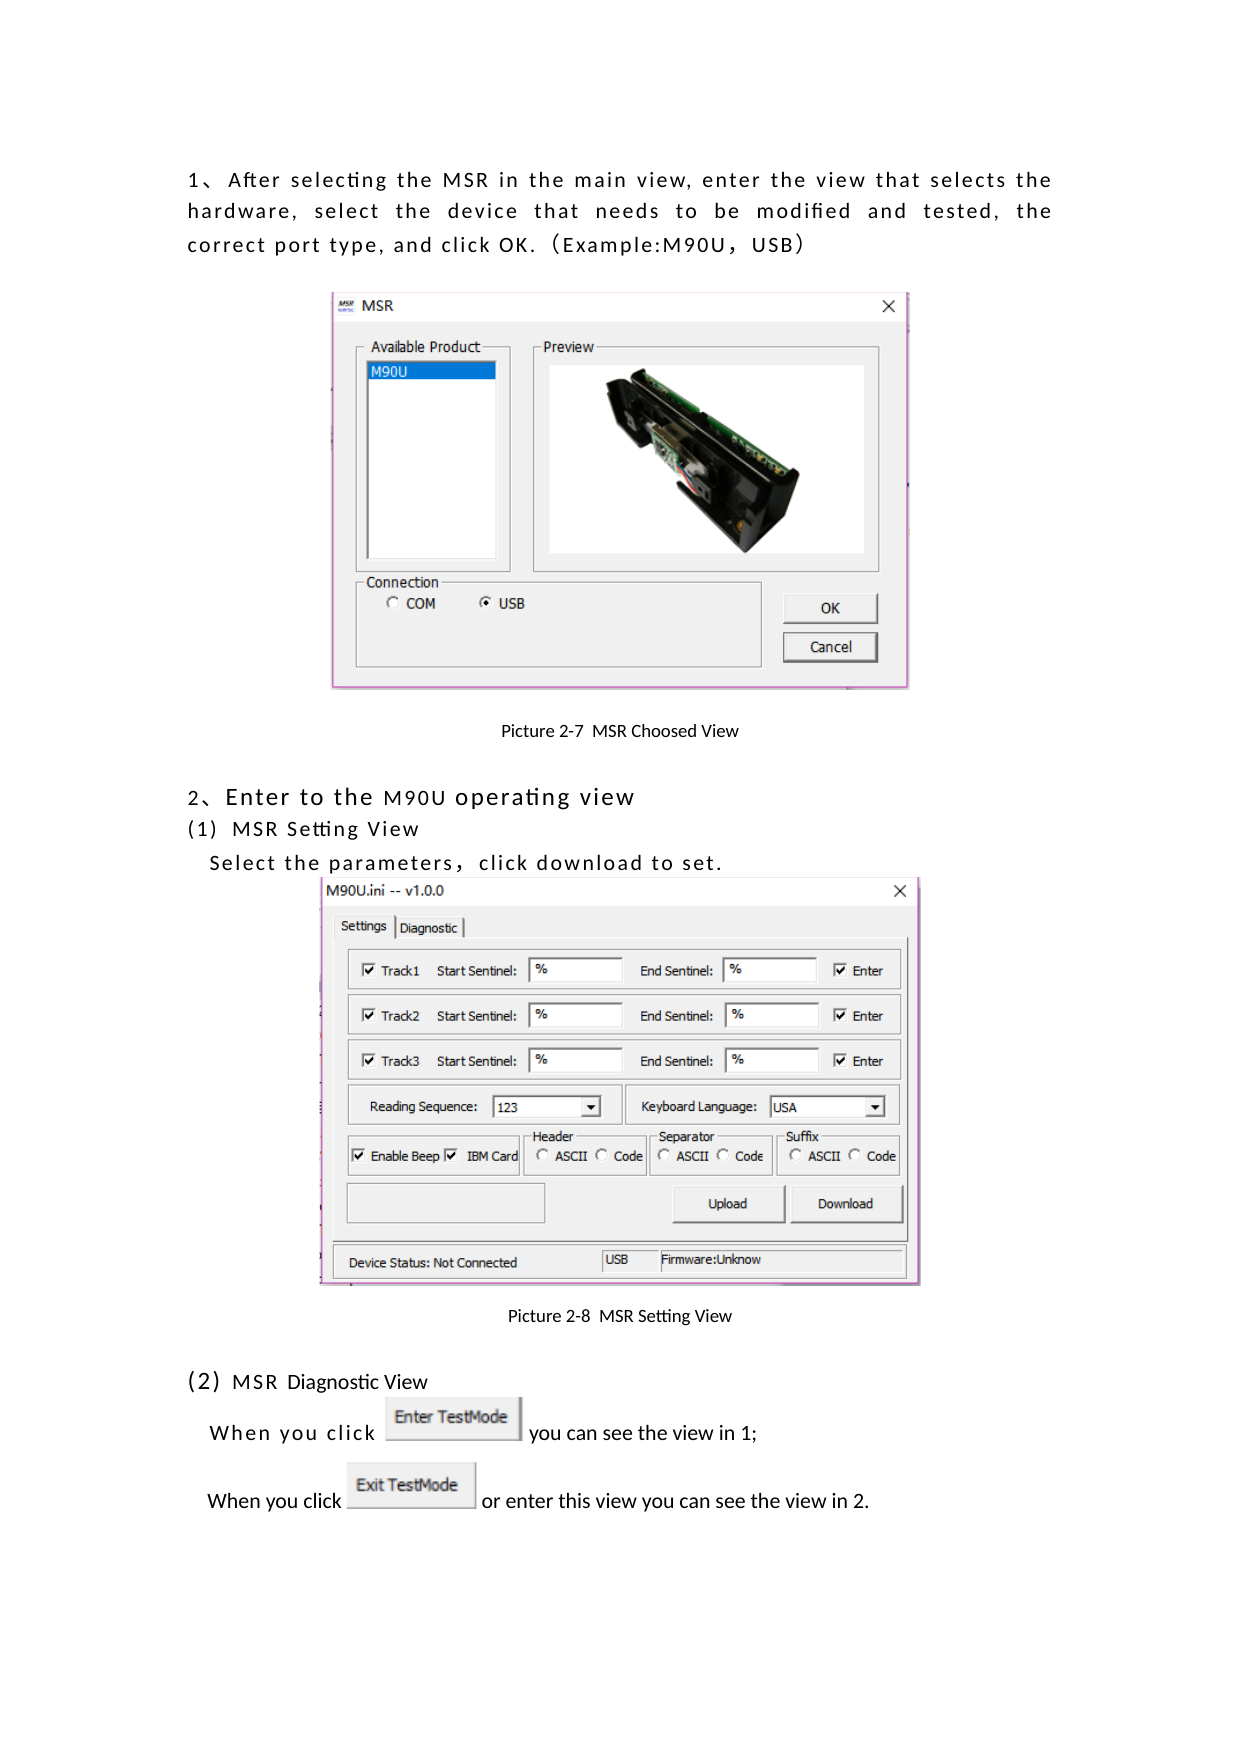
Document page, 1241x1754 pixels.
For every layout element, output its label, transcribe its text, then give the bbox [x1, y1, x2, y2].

picture [330, 292, 910, 690]
picture [319, 877, 921, 1286]
picture [384, 1397, 524, 1441]
list Picture 2-7 MSR Choosed View [187, 714, 1053, 747]
list When you click you can see the view in 1; [187, 1397, 1053, 1462]
list When you click or enter this view you can see the view in 2. [187, 1462, 1053, 1527]
picture [346, 1462, 477, 1509]
list Select the parameters，click download to set. [187, 844, 1053, 877]
list MSR Diagnostic View [187, 1364, 1053, 1397]
list MSR Setting View [187, 812, 1053, 844]
text 1、After selecting the MSR in the main view, enter the view that selects the hardware, select the device that needs to be modified and tested, the correct port type, and click OK.（Example:M90U，USB） [187, 162, 1053, 259]
list Picture 2-8 MSR Setting View [187, 1299, 1053, 1332]
text 2、Enter to the M90U operating view [187, 779, 1053, 812]
